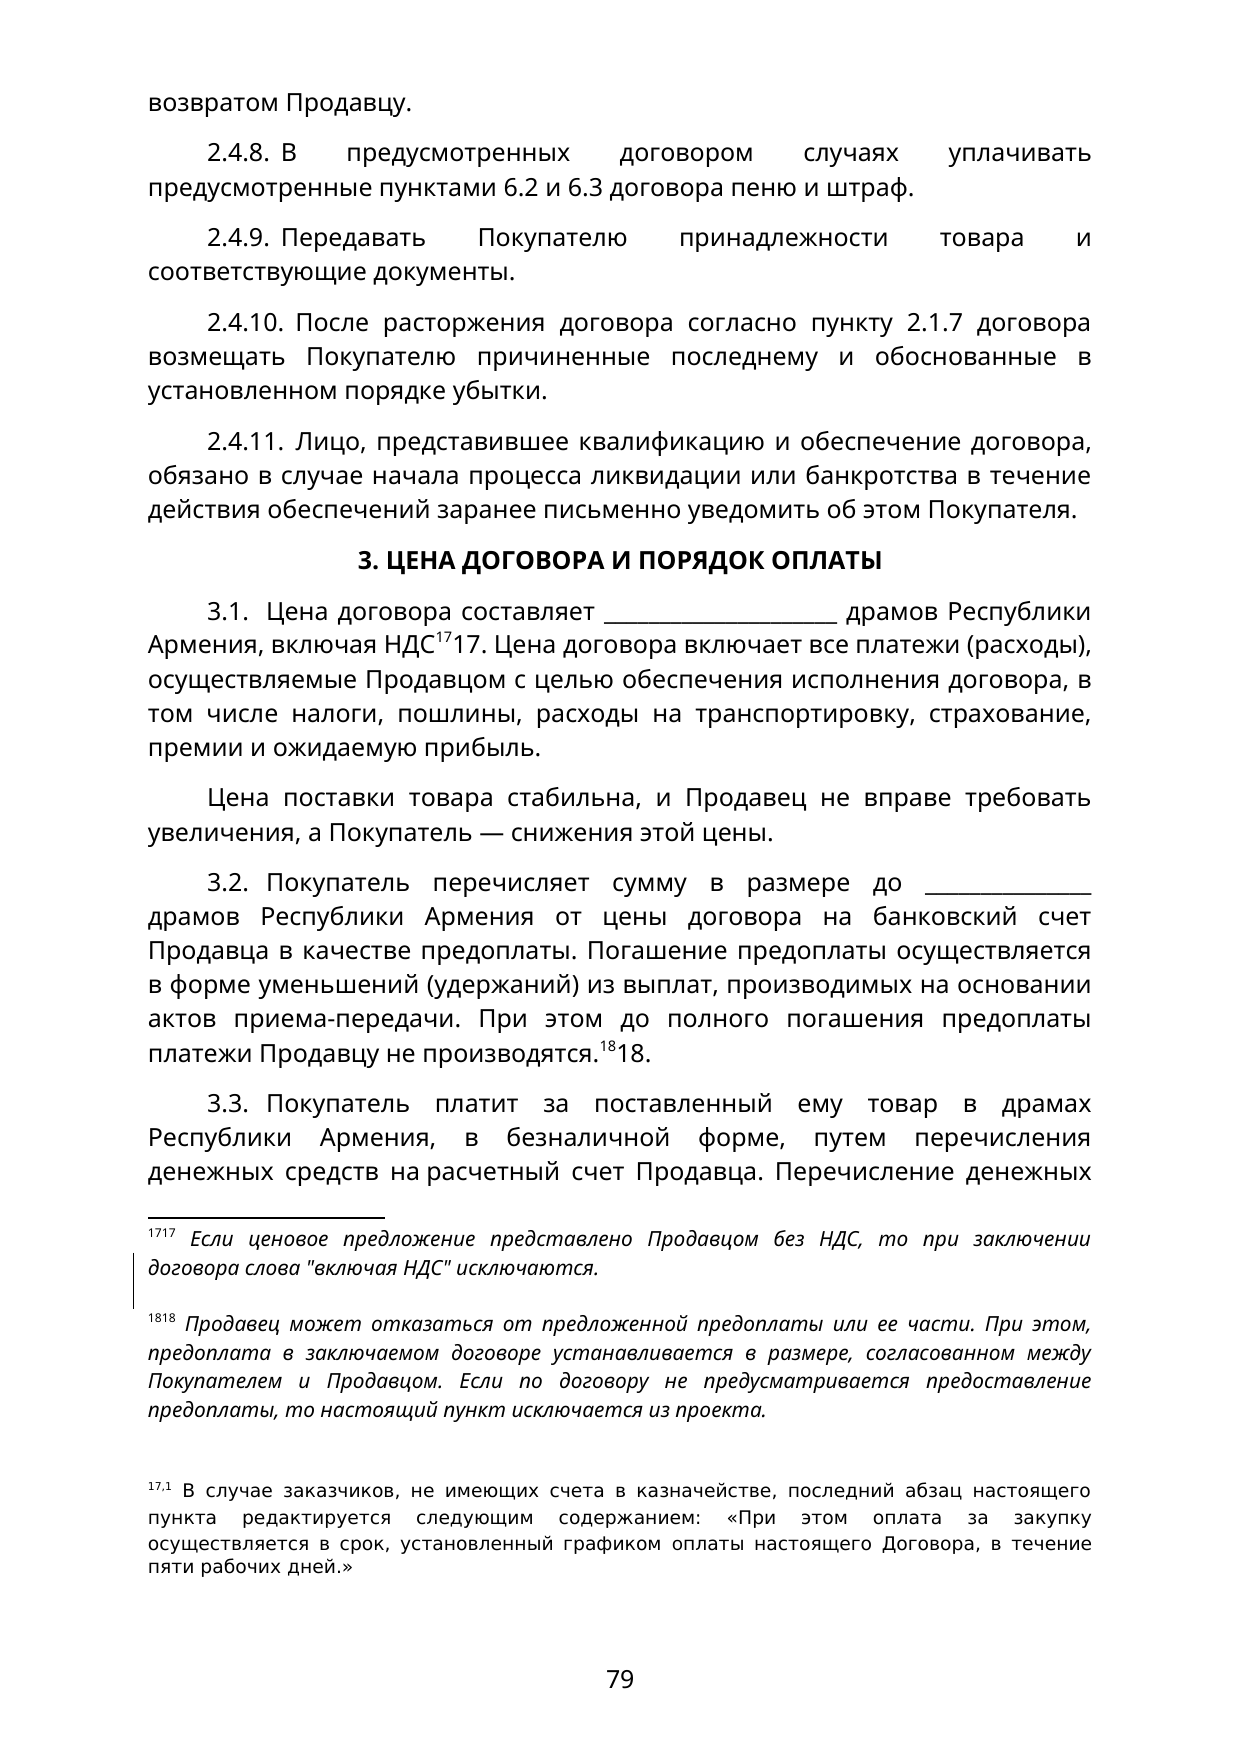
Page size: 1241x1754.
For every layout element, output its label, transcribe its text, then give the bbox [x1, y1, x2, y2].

text 3.2. Покупатель перечисляет сумму в размере до _______________ драмов Республики Армения от цены договора на банковский счет Продавца в качестве предоплаты. Погашение предоплаты осуществляется в форме уменьшений (удержаний) из выплат, производимых на основании актов приема-передачи. При этом до полного погашения предоплаты платежи Продавцу не производятся.18. [148, 865, 1092, 1069]
text 2.4.8. В предусмотренных договором случаях уплачивать предусмотренные пунктами 6.2 и 6.3 договора пеню и штраф. [148, 135, 1092, 203]
text 3. ЦЕНА ДОГОВОРА И ПОРЯДОК ОПЛАТЫ [148, 542, 1092, 576]
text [148, 84, 1092, 118]
text 3.1. Цена договора составляет _____________________ драмов Республики Армения, включая НДС17. Цена договора включает все платежи (расходы), осуществляемые Продавцом с целью обеспечения исполнения договора, в том числе налоги, пошлины, расходы на транспортировку, страхование, премии и ожидаемую прибыль. [148, 593, 1092, 763]
text 3.3. Покупатель платит за поставленный ему товар в драмах Республики Армения, в безналичной форме, путем перечисления денежных средств на расчетный счет Продавца. Перечисление денежных средств производится на основании акта приема-передачи в течение месяцев, предусмотренных графиком оплаты договора (Приложение № 2, но не позднее чем до ---ого декабря данного года. [148, 1086, 1092, 1188]
text 2.4.9. Передавать Покупателю принадлежности товара и соответствующие документы. [148, 220, 1092, 288]
text 2.4.10. После расторжения договора согласно пункту 2.1.7 договора возмещать Покупателю причиненные последнему и обоснованные в установленном порядке убытки. [148, 305, 1092, 407]
text 2.4.11. Лицо, представившее квалификацию и обеспечение договора, обязано в случае начала процесса ликвидации или банкротства в течение действия обеспечений заранее письменно уведомить об этом Покупателя. [148, 423, 1092, 526]
text Цена поставки товара стабильна, и Продавец не вправе требовать увеличения, а Покупатель — снижения этой цены. [148, 780, 1092, 848]
